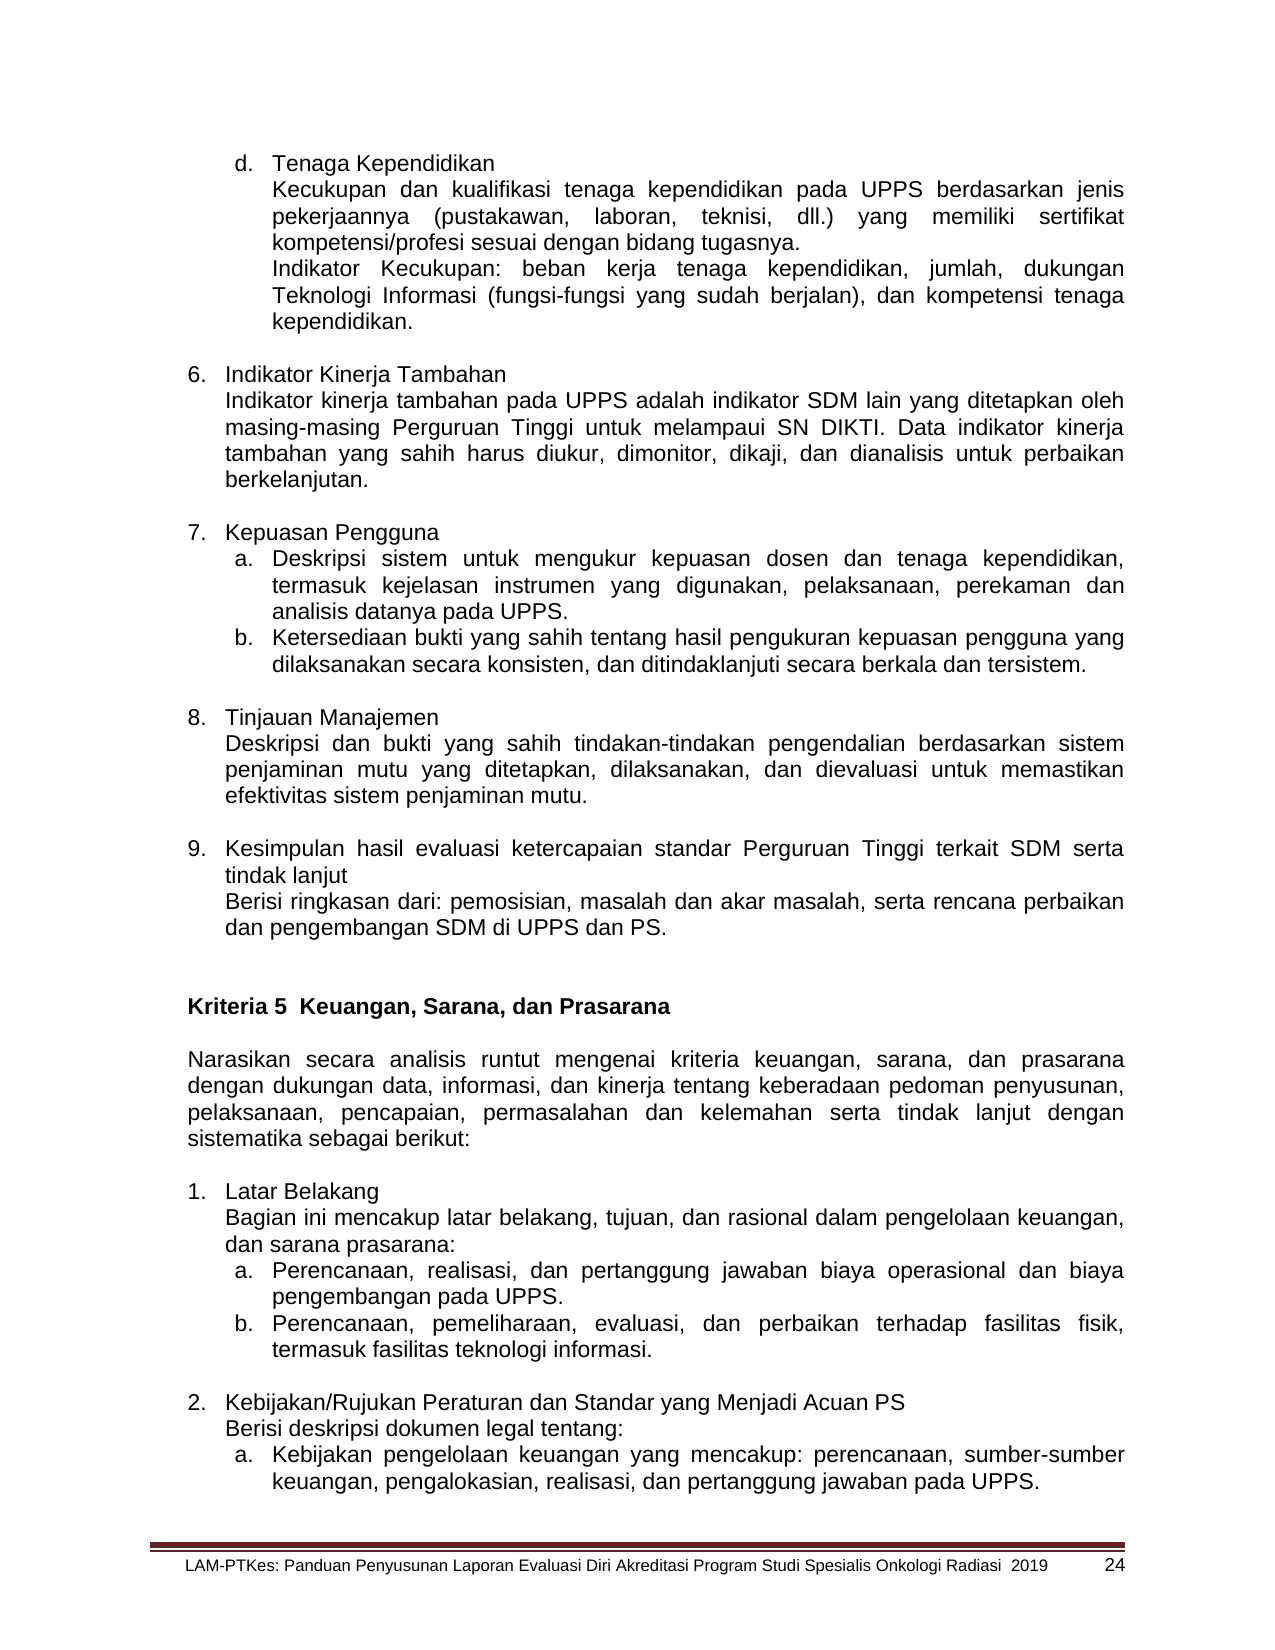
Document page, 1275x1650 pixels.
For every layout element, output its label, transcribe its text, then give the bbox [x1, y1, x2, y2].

list Kebijakan pengelolaan keuangan yang mencakup: perencanaan, sumber-sumber keuangan, pengalokasian, realisasi, dan pertanggung jawaban pada UPPS. [234, 1441, 1125, 1494]
list Latar Belakang [187, 1178, 1125, 1204]
list Indikator Kinerja Tambahan [187, 361, 1125, 387]
list Tenaga Kependidikan [234, 150, 1125, 176]
subtitle Kriteria 5 Keuangan, Sarana, dan Prasarana [187, 993, 1125, 1020]
text Kecukupan dan kualifikasi tenaga kependidikan pada UPPS berdasarkan jenis pekerjaannya (pustakawan, laboran, teknisi, dll.) yang memiliki sertifikat kompetensi/profesi sesuai dengan bidang tugasnya. [272, 176, 1125, 255]
list Perencanaan, pemeliharaan, evaluasi, dan perbaikan terhadap fasilitas fisik, termasuk fasilitas teknologi informasi. [234, 1309, 1125, 1362]
list Ketersediaan bukti yang sahih tentang hasil pengukuran kepuasan pengguna yang dilaksanakan secara konsisten, dan ditindaklanjuti secara berkala dan tersistem. [234, 624, 1125, 677]
list Kepuasan Pengguna [187, 519, 1125, 545]
text Bagian ini mencakup latar belakang, tujuan, dan rasional dalam pengelolaan keuangan, dan sarana prasarana: [225, 1204, 1125, 1257]
list Kesimpulan hasil evaluasi ketercapaian standar Perguruan Tinggi terkait SDM serta tindak lanjut [187, 835, 1125, 888]
list Perencanaan, realisasi, dan pertanggung jawaban biaya operasional dan biaya pengembangan pada UPPS. [234, 1257, 1125, 1309]
text Deskripsi dan bukti yang sahih tindakan-tindakan pengendalian berdasarkan sistem penjaminan mutu yang ditetapkan, dilaksanakan, dan dievaluasi untuk memastikan efektivitas sistem penjaminan mutu. [225, 730, 1125, 809]
text Berisi deskripsi dokumen legal tentang: [225, 1415, 1125, 1441]
list Kebijakan/Rujukan Peraturan dan Standar yang Menjadi Acuan PS [187, 1389, 1125, 1415]
text Indikator kinerja tambahan pada UPPS adalah indikator SDM lain yang ditetapkan oleh masing-masing Perguruan Tinggi untuk melampaui SN DIKTI. Data indikator kinerja tambahan yang sahih harus diukur, dimonitor, dikaji, dan dianalisis untuk perbaikan berkelanjutan. [225, 387, 1125, 493]
list Tinjauan Manajemen [187, 703, 1125, 730]
text Indikator Kecukupan: beban kerja tenaga kependidikan, jumlah, dukungan Teknologi Informasi (fungsi-fungsi yang sudah berjalan), dan kompetensi tenaga kependidikan. [272, 255, 1125, 334]
text Berisi ringkasan dari: pemosisian, masalah dan akar masalah, serta rencana perbaikan dan pengembangan SDM di UPPS dan PS. [225, 888, 1125, 941]
list Deskripsi sistem untuk mengukur kepuasan dosen dan tenaga kependidikan, termasuk kejelasan instrumen yang digunakan, pelaksanaan, perekaman dan analisis datanya pada UPPS. [234, 545, 1125, 624]
text Narasikan secara analisis runtut mengenai kriteria keuangan, sarana, dan prasarana dengan dukungan data, informasi, dan kinerja tentang keberadaan pedoman penyusunan, pelaksanaan, pencapaian, permasalahan dan kelemahan serta tindak lanjut dengan sistematika sebagai berikut: [187, 1046, 1125, 1151]
